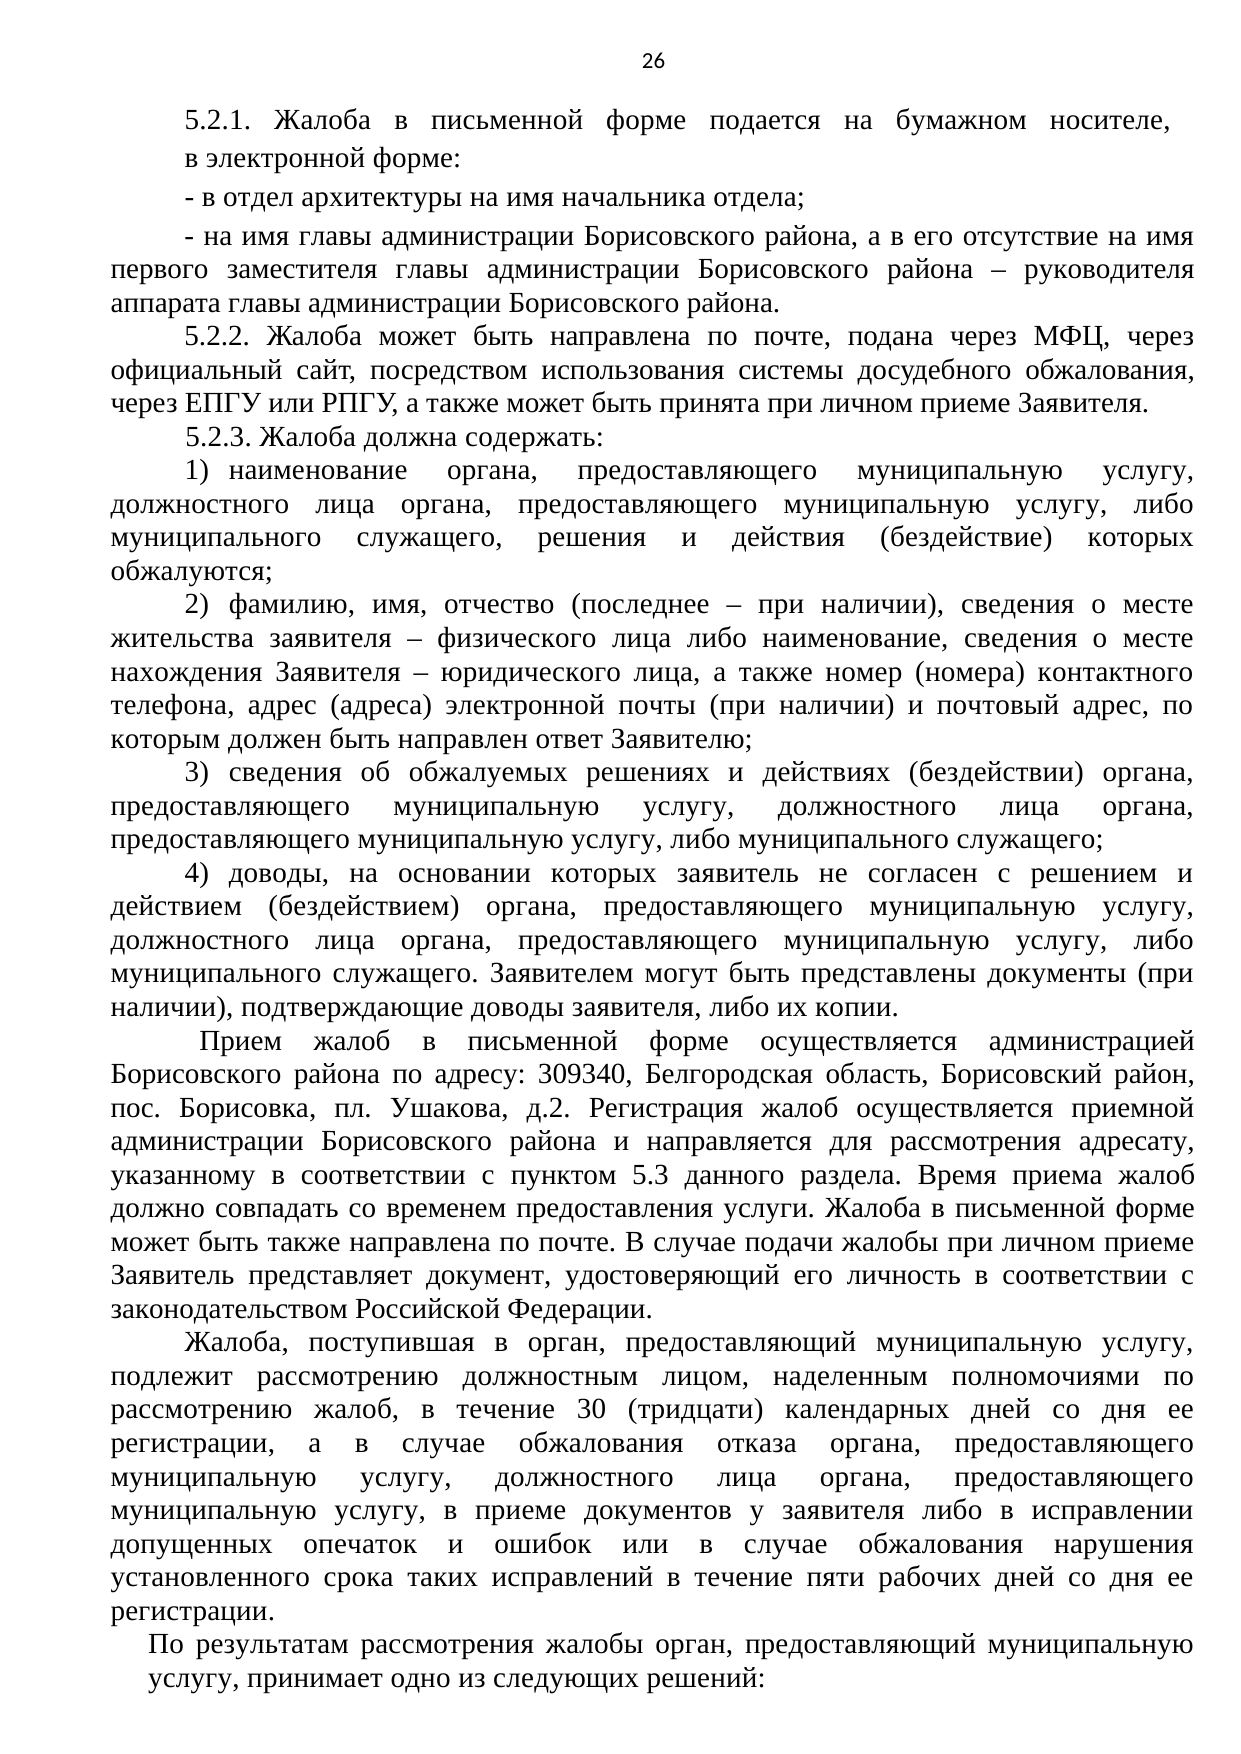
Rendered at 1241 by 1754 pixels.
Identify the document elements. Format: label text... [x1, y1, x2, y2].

text 5.2.2. Жалоба может быть направлена по почте, подана через МФЦ, через официальный сайт, посредством использования системы досудебного обжалования, через ЕПГУ или РПГУ, а также может быть принята при личном приеме Заявителя. [110, 318, 1196, 419]
list 5.2.1. Жалоба в письменной форме подается на бумажном носителе, в электронной форме: [184, 102, 1196, 174]
list - в отдел архитектуры на имя начальника отдела; [184, 179, 1196, 213]
list 5.2.3. Жалоба должна содержать: [110, 419, 1196, 452]
list наименование органа, предоставляющего муниципальную услугу, должностного лица органа, предоставляющего муниципальную услугу, либо муниципального служащего, решения и действия (бездействие) которых обжалуются; [110, 452, 1196, 587]
list фамилию, имя, отчество (последнее – при наличии), сведения о месте жительства заявителя – физического лица либо наименование, сведения о месте нахождения Заявителя – юридического лица, а также номер (номера) контактного телефона, адрес (адреса) электронной почты (при наличии) и почтовый адрес, по которым должен быть направлен ответ Заявителю; [110, 587, 1196, 754]
list Прием жалоб в письменной форме осуществляется администрацией Борисовского района по адресу: 309340, Белгородская область, Борисовский район, пос. Борисовка, пл. Ушакова, д.2. Регистрация жалоб осуществляется приемной администрации Борисовского района и направляется для рассмотрения адресату, указанному в соответствии с пунктом 5.3 данного раздела. Время приема жалоб должно совпадать со временем предоставления услуги. Жалоба в письменной форме может быть также направлена по почте. В случае подачи жалобы при личном приеме Заявитель представляет документ, удостоверяющий его личность в соответствии с законодательством Российской Федерации. [110, 1023, 1196, 1324]
list По результатам рассмотрения жалобы орган, предоставляющий муниципальную услугу, принимает одно из следующих решений: [148, 1626, 1196, 1693]
text - на имя главы администрации Борисовского района, а в его отсутствие на имя первого заместителя главы администрации Борисовского района – руководителя аппарата главы администрации Борисовского района. [110, 218, 1196, 318]
list доводы, на основании которых заявитель не согласен с решением и действием (бездействием) органа, предоставляющего муниципальную услугу, должностного лица органа, предоставляющего муниципальную услугу, либо муниципального служащего. Заявителем могут быть представлены документы (при наличии), подтверждающие доводы заявителя, либо их копии. [110, 855, 1196, 1023]
list сведения об обжалуемых решениях и действиях (бездействии) органа, предоставляющего муниципальную услугу, должностного лица органа, предоставляющего муниципальную услугу, либо муниципального служащего; [110, 754, 1196, 855]
list Жалоба, поступившая в орган, предоставляющий муниципальную услугу, подлежит рассмотрению должностным лицом, наделенным полномочиями по рассмотрению жалоб, в течение 30 (тридцати) календарных дней со дня ее регистрации, а в случае обжалования отказа органа, предоставляющего муниципальную услугу, должностного лица органа, предоставляющего муниципальную услугу, в приеме документов у заявителя либо в исправлении допущенных опечаток и ошибок или в случае обжалования нарушения установленного срока таких исправлений в течение пяти рабочих дней со дня ее регистрации. [110, 1324, 1196, 1626]
